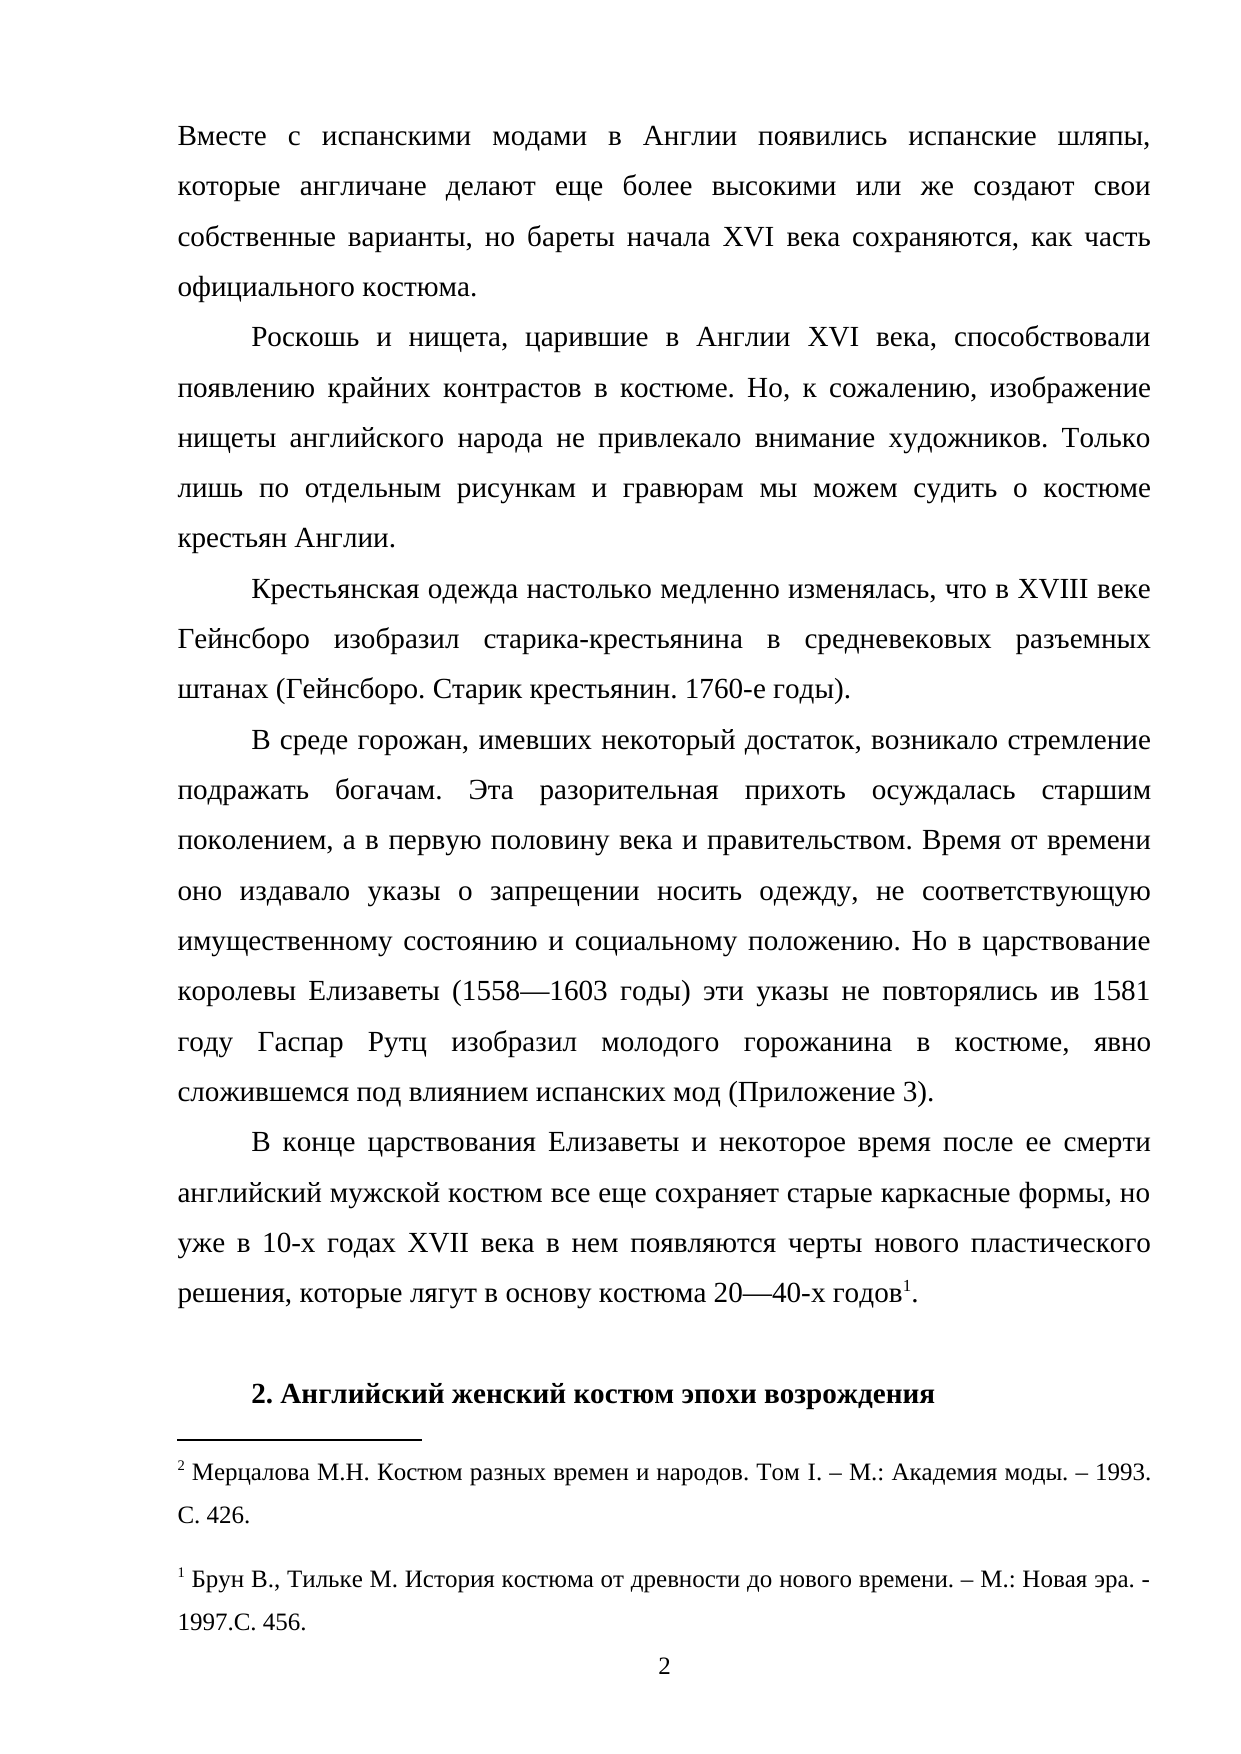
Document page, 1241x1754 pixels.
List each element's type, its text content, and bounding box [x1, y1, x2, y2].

text Крестьянская одежда настолько медленно изменялась, что в XVIII веке Гейнсборо изобразил старика-крестьянина в средневековых разъемных штанах (Гейнсборо. Старик крестьянин. 1760-е годы). [177, 571, 1152, 705]
text В конце царствования Елизаветы и некоторое время после ее смерти английский мужской костюм все еще сохраняет старые каркасные формы, но уже в 10-х годах XVII века в нем появляются черты нового пластического решения, которые лягут в основу костюма 20—40-х годов. [177, 1124, 1152, 1309]
text 2. Английский женский костюм эпохи возрождения [177, 1376, 1152, 1409]
text В среде горожан, имевших некоторый достаток, возникало стремление подражать богачам. Эта разорительная прихоть осуждалась старшим поколением, а в первую половину века и правительством. Время от времени оно издавало указы о запрещении носить одежду, не соответствующую имущественному состоянию и социальному положению. Но в царствование королевы Елизаветы (1558—1603 годы) эти указы не повторялись ив 1581 году Гаспар Рутц изобразил молодого горожанина в костюме, явно сложившемся под влиянием испанских мод (Приложение 3). [177, 722, 1152, 1108]
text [177, 118, 1152, 303]
text Роскошь и нищета, царившие в Англии XVI века, способствовали появлению крайних контрастов в костюме. Но, к сожалению, изображение нищеты английского народа не привлекало внимание художников. Только лишь по отдельным рисункам и гравюрам мы можем судить о костюме крестьян Англии. [177, 319, 1152, 554]
